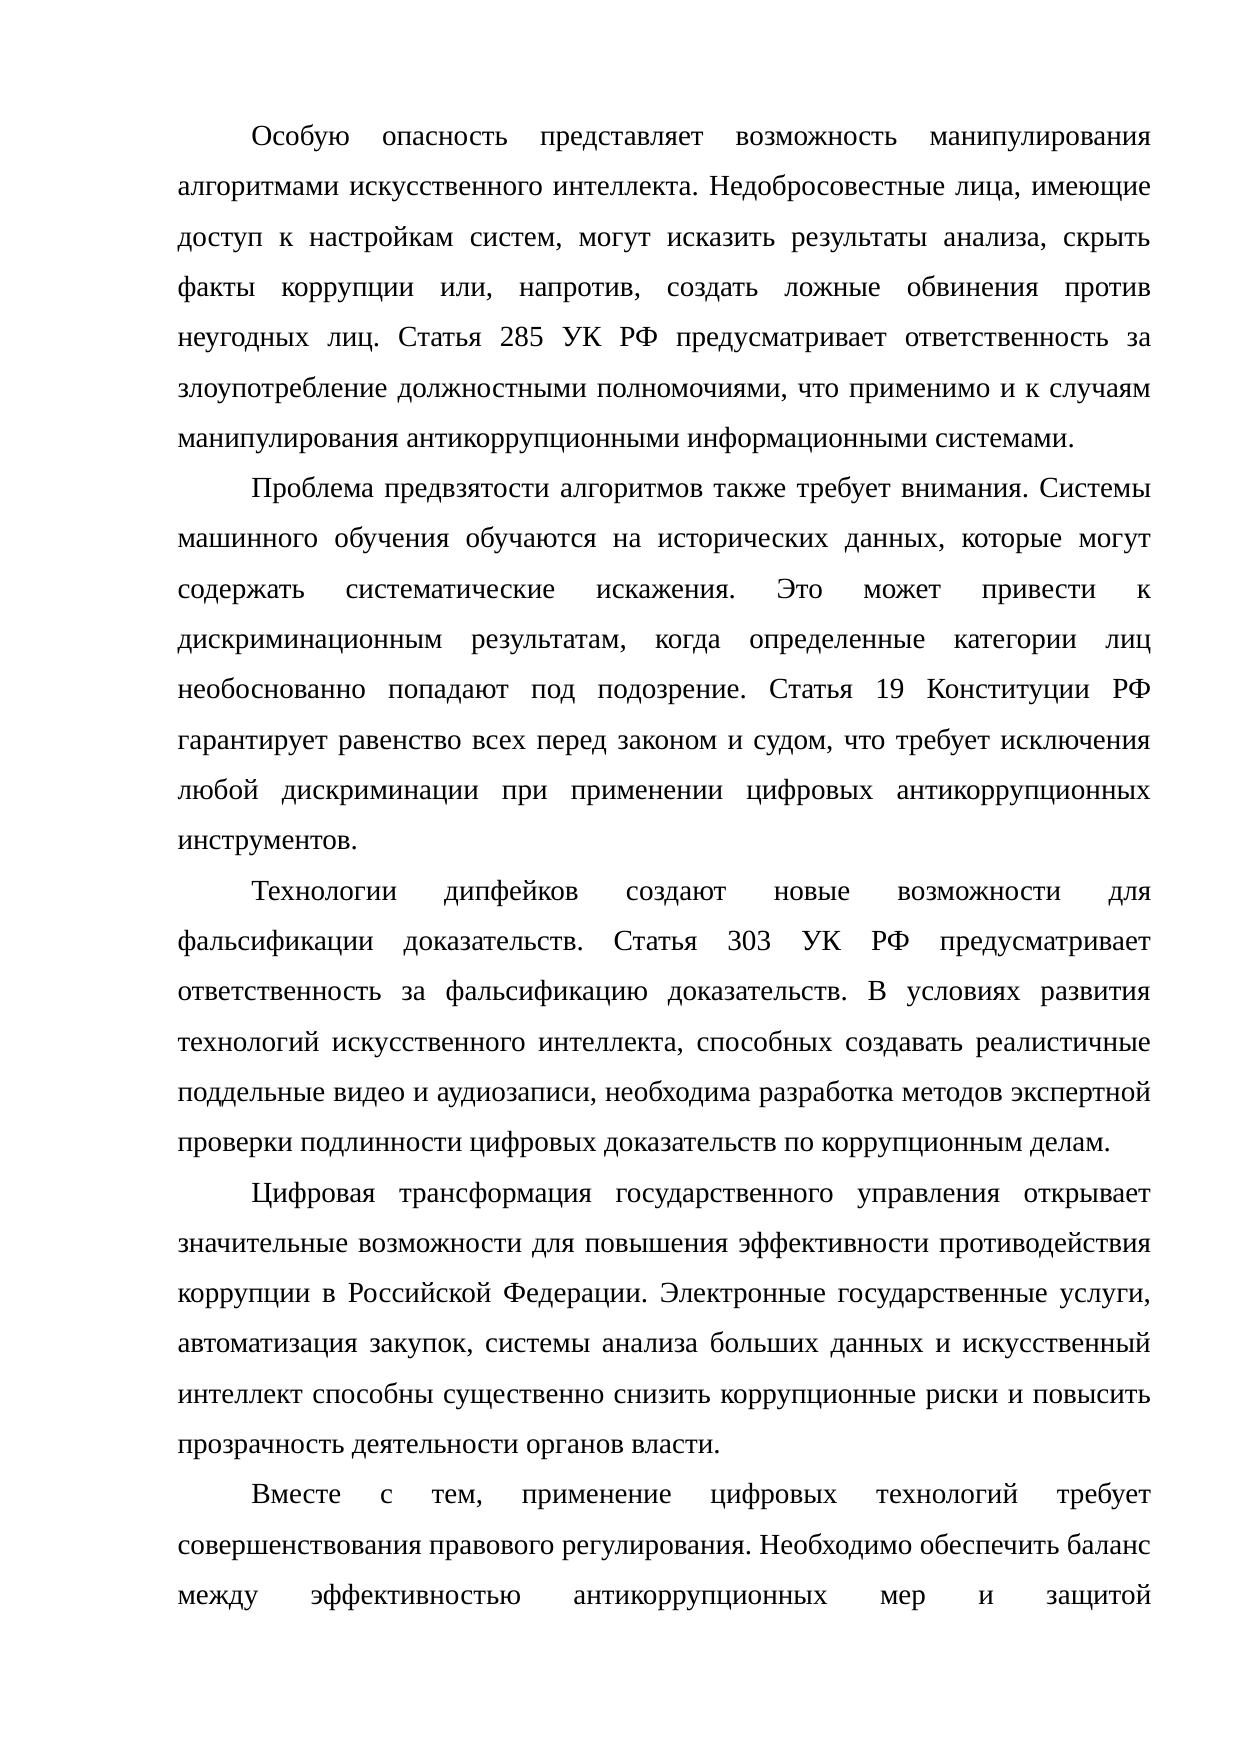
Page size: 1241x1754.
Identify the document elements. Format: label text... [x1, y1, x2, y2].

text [177, 1477, 1152, 1611]
text Технологии дипфейков создают новые возможности для фальсификации доказательств. Статья 303 УК РФ предусматривает ответственность за фальсификацию доказательств. В условиях развития технологий искусственного интеллекта, способных создавать реалистичные поддельные видео и аудиозаписи, необходима разработка методов экспертной проверки подлинности цифровых доказательств по коррупционным делам. [177, 873, 1152, 1158]
text Проблема предвзятости алгоритмов также требует внимания. Системы машинного обучения обучаются на исторических данных, которые могут содержать систематические искажения. Это может привести к дискриминационным результатам, когда определенные категории лиц необоснованно попадают под подозрение. Статья 19 Конституции РФ гарантирует равенство всех перед законом и судом, что требует исключения любой дискриминации при применении цифровых антикоррупционных инструментов. [177, 470, 1152, 856]
text Особую опасность представляет возможность манипулирования алгоритмами искусственного интеллекта. Недобросовестные лица, имеющие доступ к настройкам систем, могут исказить результаты анализа, скрыть факты коррупции или, напротив, создать ложные обвинения против неугодных лиц. Статья 285 УК РФ предусматривает ответственность за злоупотребление должностными полномочиями, что применимо и к случаям манипулирования антикоррупционными информационными системами. [177, 118, 1152, 453]
text Цифровая трансформация государственного управления открывает значительные возможности для повышения эффективности противодействия коррупции в Российской Федерации. Электронные государственные услуги, автоматизация закупок, системы анализа больших данных и искусственный интеллект способны существенно снизить коррупционные риски и повысить прозрачность деятельности органов власти. [177, 1175, 1152, 1460]
